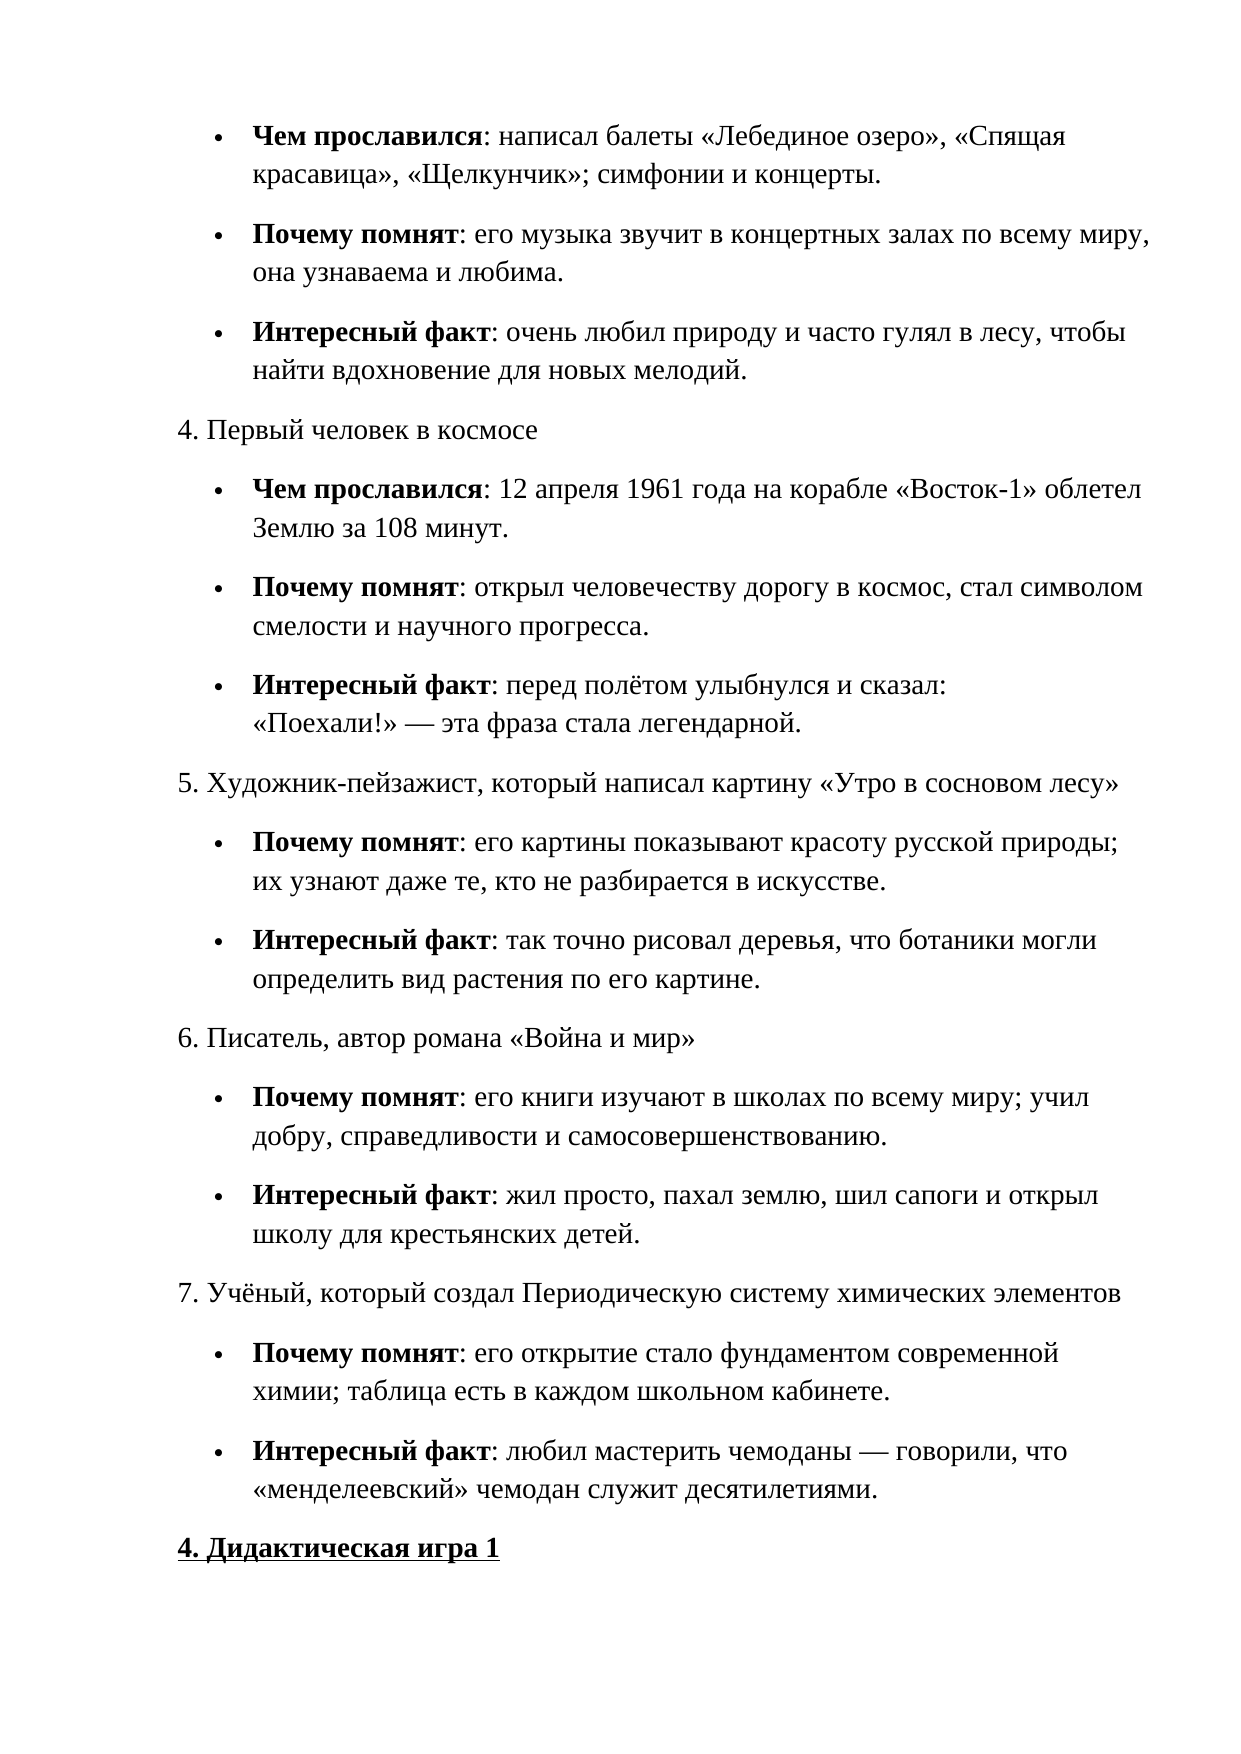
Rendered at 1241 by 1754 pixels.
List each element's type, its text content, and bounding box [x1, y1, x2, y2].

list Почему помнят: его картины показывают красоту русской природы; их узнают даже те, кто не разбирается в искусстве. [215, 824, 1152, 896]
list Интересный факт: любил мастерить чемоданы — говорили, что «менделеевский» чемодан служит десятилетиями. [215, 1433, 1152, 1505]
text 5. Художник-пейзажист, который написал картину «Утро в сосновом лесу» [177, 765, 1152, 798]
text 4. Дидактическая игра 1 [177, 1531, 1152, 1564]
text 6. Писатель, автор романа «Война и мир» [177, 1020, 1152, 1054]
list Почему помнят: открыл человечеству дорогу в космос, стал символом смелости и научного прогресса. [215, 569, 1152, 641]
list Интересный факт: жил просто, пахал землю, шил сапоги и открыл школу для крестьянских детей. [215, 1177, 1152, 1249]
text 4. Первый человек в космосе [177, 412, 1152, 445]
list Почему помнят: его книги изучают в школах по всему миру; учил добру, справедливости и самосовершенствованию. [215, 1079, 1152, 1152]
list Почему помнят: его открытие стало фундаментом современной химии; таблица есть в каждом школьном кабинете. [215, 1335, 1152, 1407]
text 7. Учёный, который создал Периодическую систему химических элементов [177, 1275, 1152, 1309]
list Почему помнят: его музыка звучит в концертных залах по всему миру, она узнаваема и любима. [215, 216, 1152, 288]
list Интересный факт: так точно рисовал деревья, что ботаники могли определить вид растения по его картине. [215, 922, 1152, 994]
list Интересный факт: перед полётом улыбнулся и сказал: «Поехали!» — эта фраза стала легендарной. [215, 667, 1152, 739]
list Интересный факт: очень любил природу и часто гулял в лесу, чтобы найти вдохновение для новых мелодий. [215, 314, 1152, 386]
list Чем прославился: написал балеты «Лебединое озеро», «Спящая красавица», «Щелкунчик»; симфонии и концерты. [215, 118, 1152, 190]
list Чем прославился: 12 апреля 1961 года на корабле «Восток-1» облетел Землю за 108 минут. [215, 471, 1152, 543]
